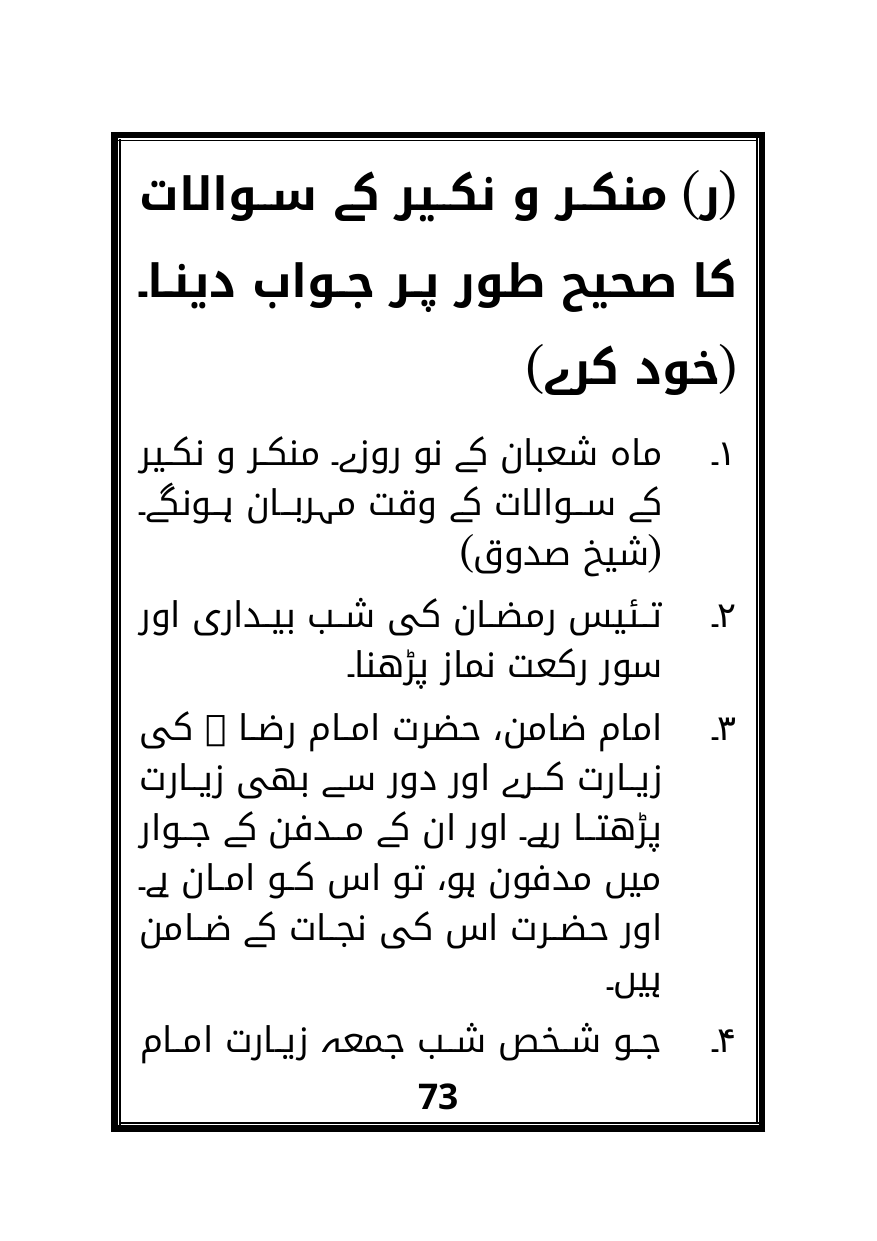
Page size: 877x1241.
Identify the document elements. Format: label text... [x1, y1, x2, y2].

text ۱۔ ماہ شعبان کے نو روزے۔ منکر و نکیر کے سوالات کے وقت مہربان ہونگے۔ (شیخ صدوق) [139, 425, 737, 575]
text ۳۔ امام ضامن، حضرت امام رضا ﷣ کی زیارت کرے اور دور سے بھی زیارت پڑھتا رہے۔ اور ان کے مدفن کے جوار میں مدفون ہو، تو اس کو امان ہے۔ اور حضرت اس کی نجات کے ضامن ہیں۔ [139, 700, 737, 1000]
subtitle (ر) منکر و نکیر کے سوالات کا صحیح طور پر جواب دینا۔ (خود کرے) [139, 151, 737, 412]
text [139, 1012, 737, 1062]
text ۲۔ تئیس رمضان کی شب بیداری اور سور رکعت نماز پڑھنا۔ [139, 587, 737, 687]
